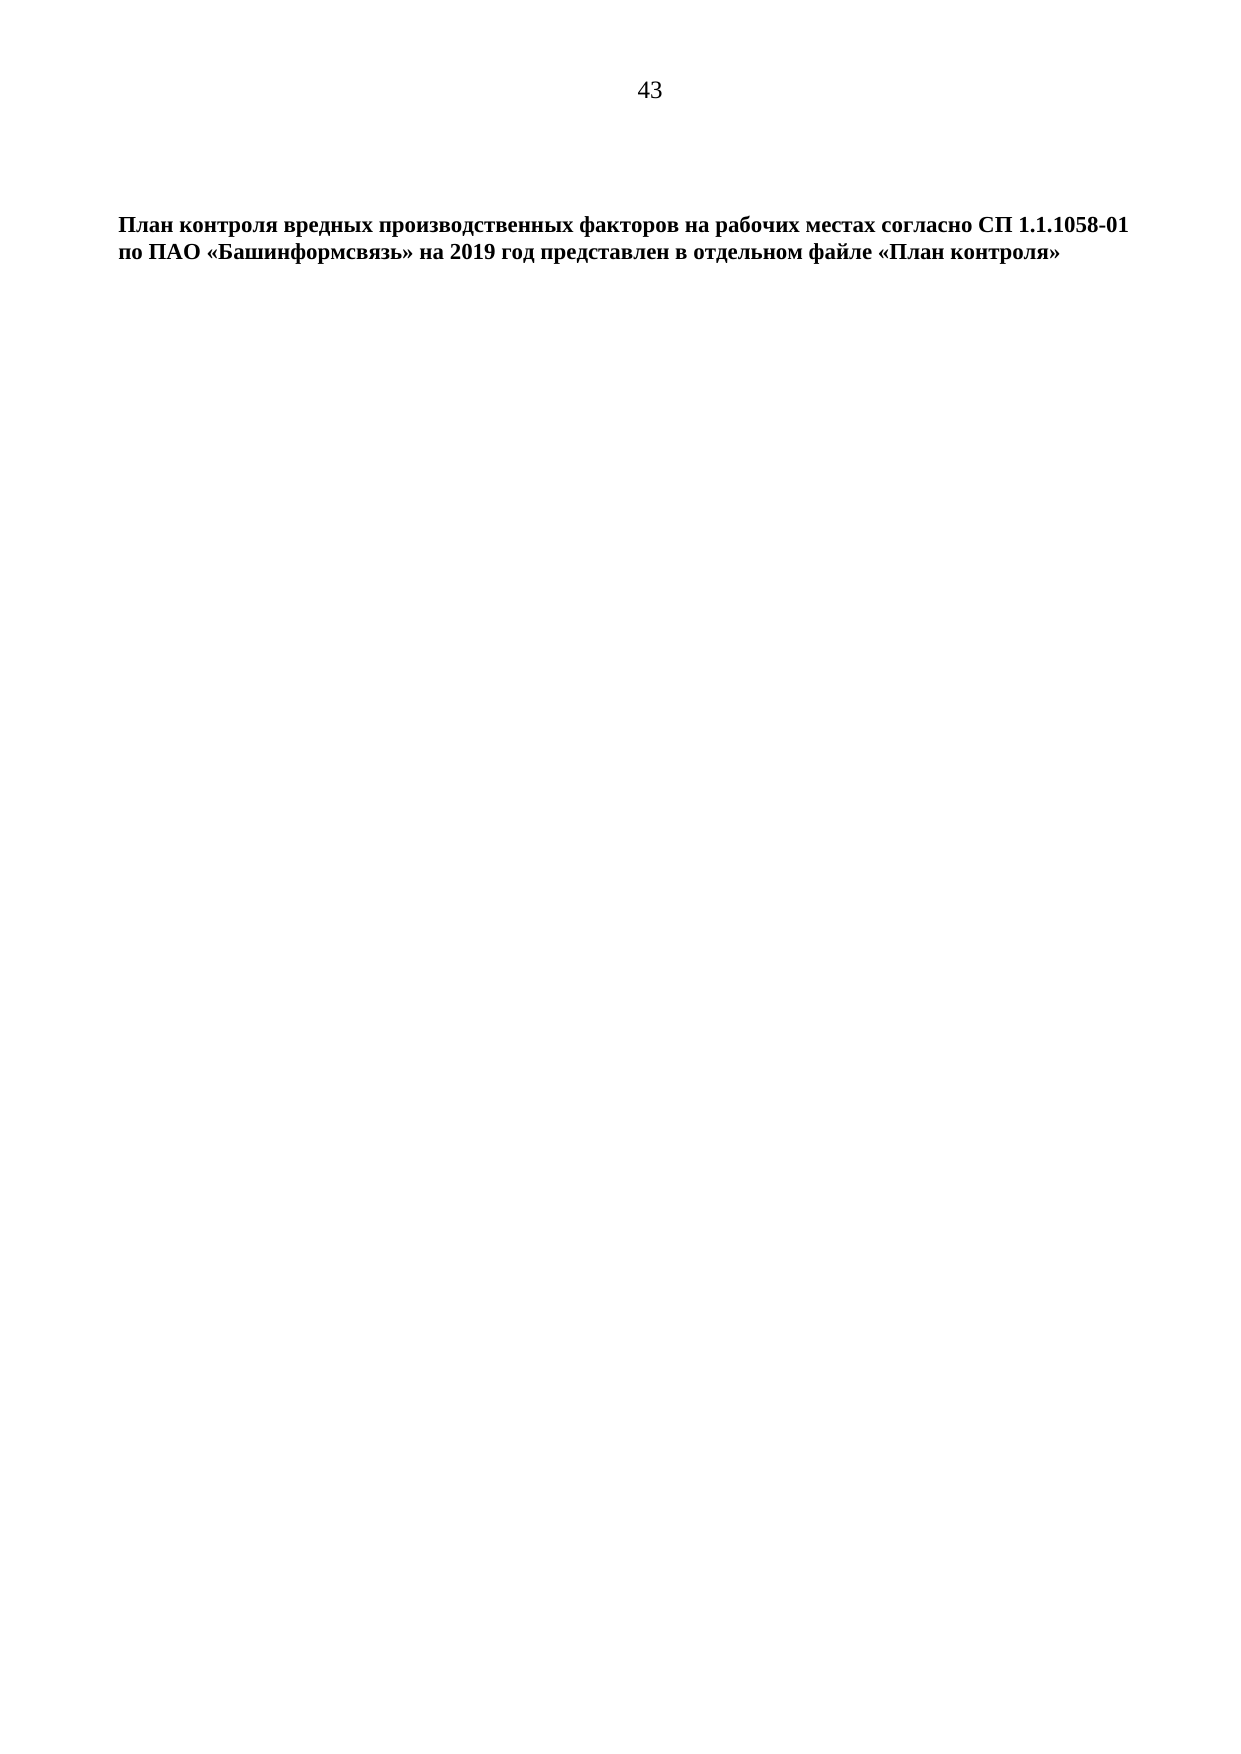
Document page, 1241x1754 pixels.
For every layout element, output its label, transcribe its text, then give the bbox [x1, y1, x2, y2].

text по ПАО «Башинформсвязь» на 2019 год представлен в отдельном файле «План контроля» [118, 238, 1181, 264]
text План контроля вредных производственных факторов на рабочих местах согласно СП 1.1.1058-01 [118, 212, 1181, 238]
